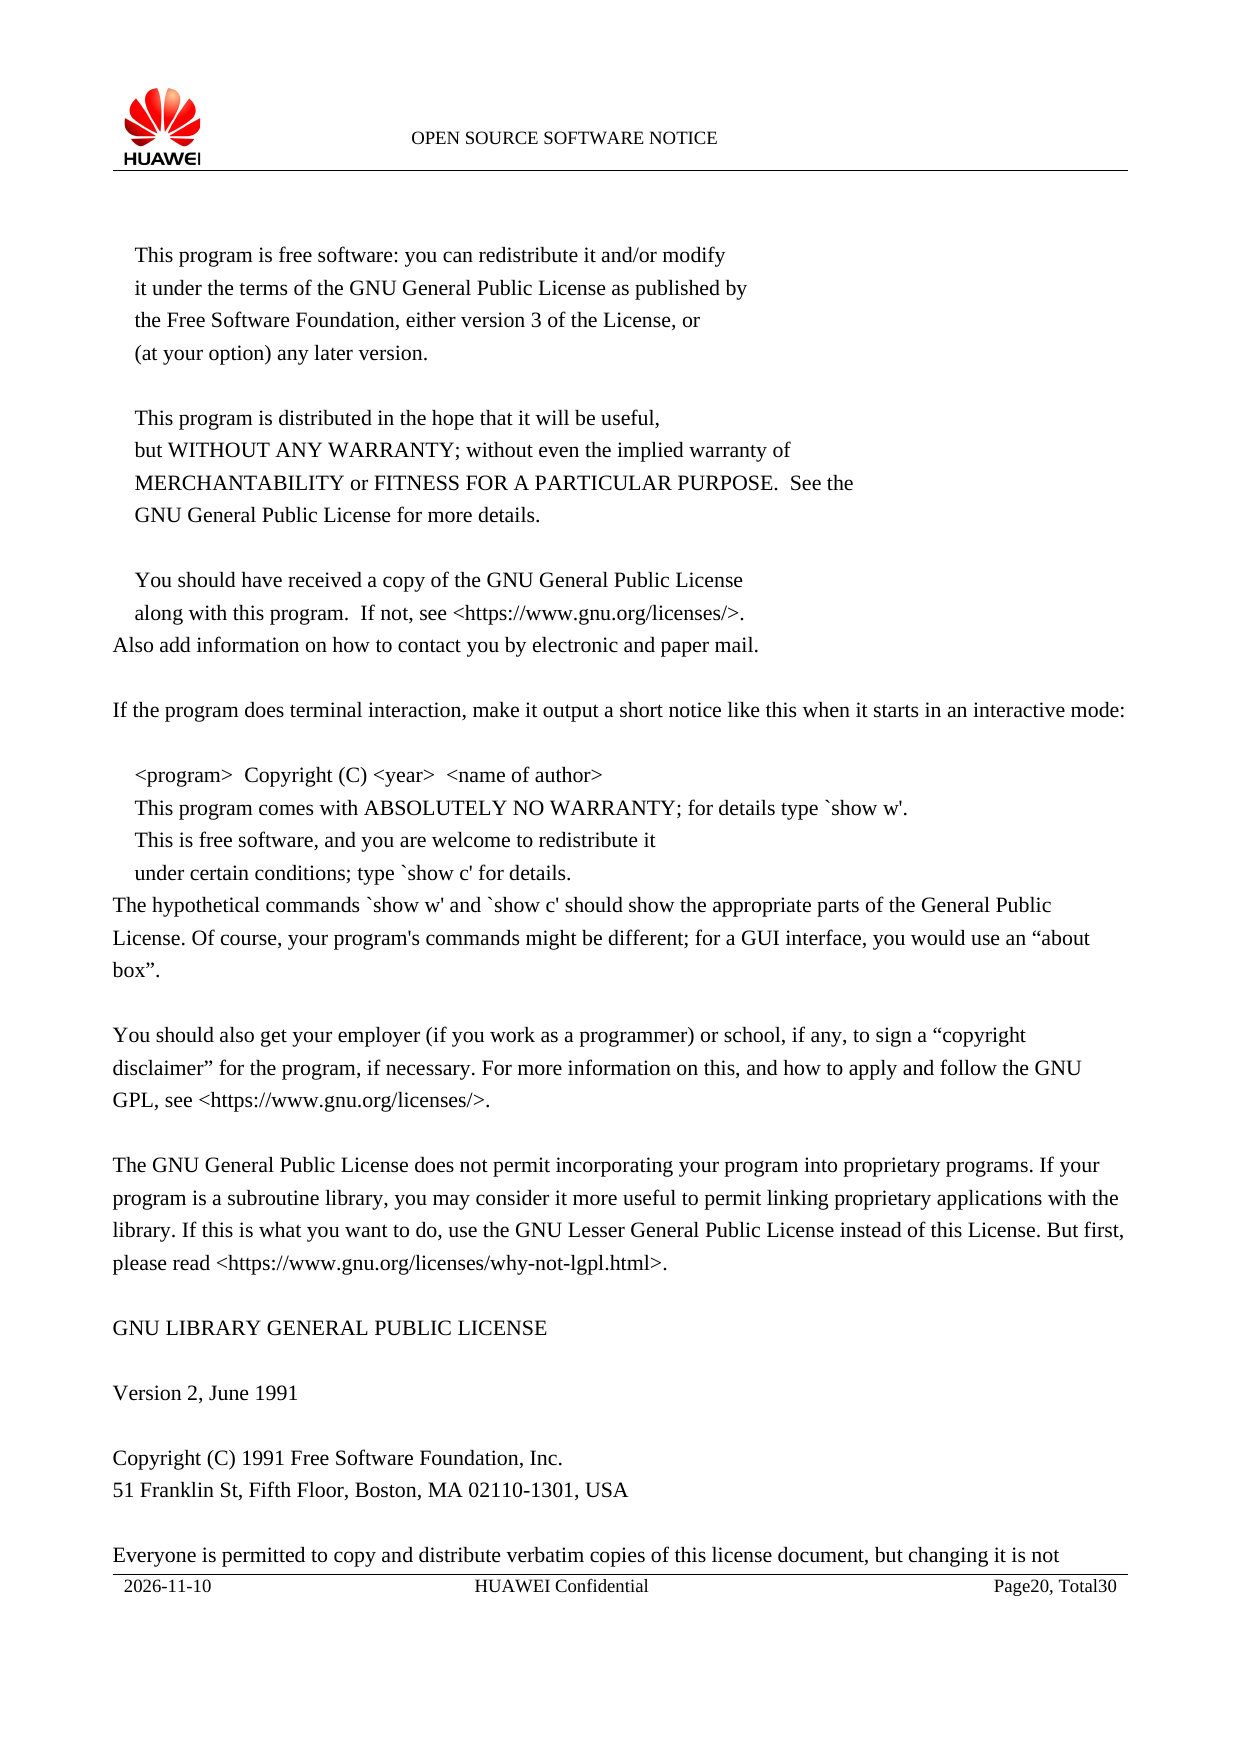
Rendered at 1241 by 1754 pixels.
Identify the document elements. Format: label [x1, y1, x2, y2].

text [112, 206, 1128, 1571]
picture [124, 88, 201, 165]
